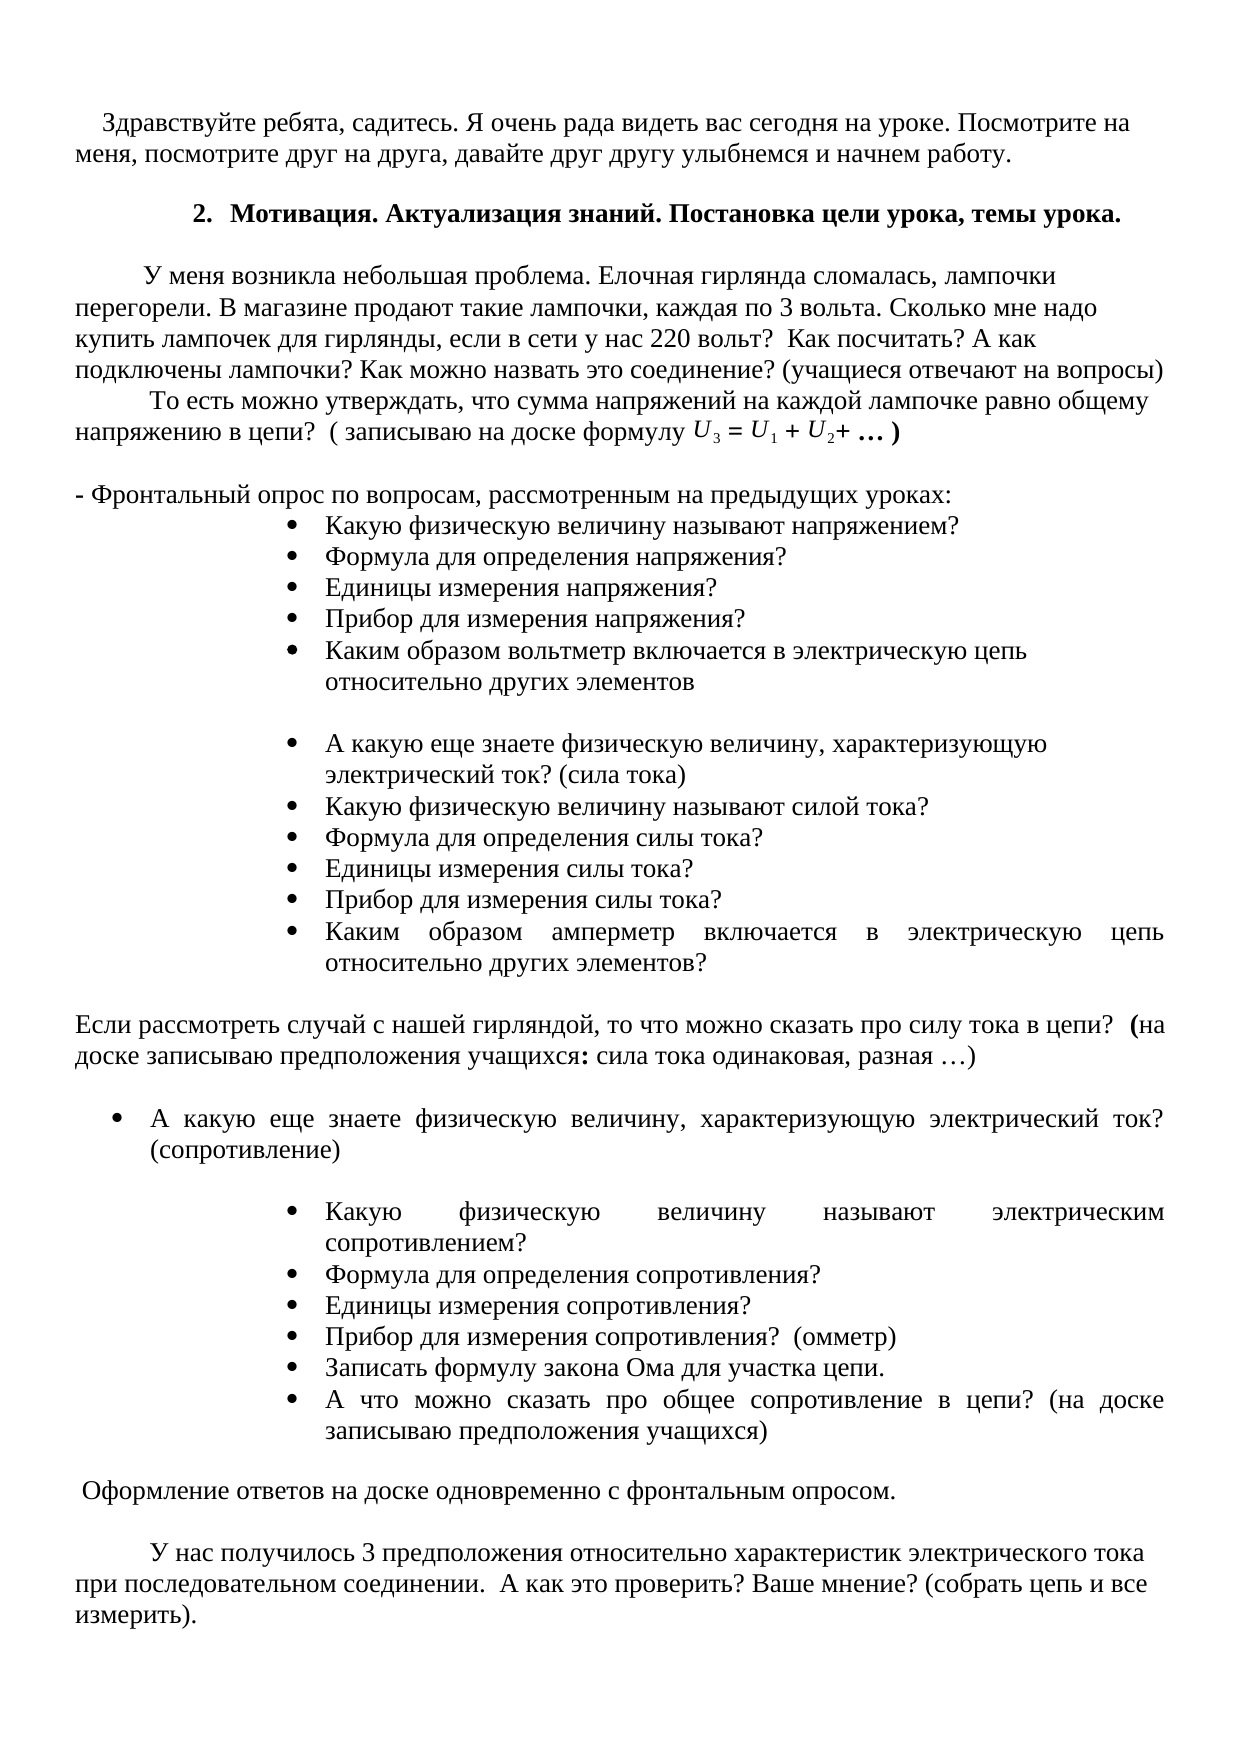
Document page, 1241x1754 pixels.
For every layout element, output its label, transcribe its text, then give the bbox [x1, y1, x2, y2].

text У меня возникла небольшая проблема. Елочная гирлянда сломалась, лампочки перегорели. В магазине продают такие лампочки, каждая по 3 вольта. Сколько мне надо купить лампочек для гирлянды, если в сети у нас 220 вольт? Как посчитать? А как подключены лампочки? Как можно назвать это соединение? (учащиеся отвечают на вопросы) [75, 259, 1165, 384]
list Формула для определения силы тока? [287, 821, 1165, 852]
text Оформление ответов на доске одновременно с фронтальным опросом. [75, 1474, 1165, 1505]
text Если рассмотреть случай с нашей гирляндой, то что можно сказать про силу тока в цепи? (на доске записываю предположения учащихся: сила тока одинаковая, разная …) [75, 1008, 1165, 1071]
list Прибор для измерения сопротивления? (омметр) [287, 1320, 1165, 1351]
list Каким образом вольтметр включается в электрическую цепь относительно других элементов [287, 634, 1165, 696]
list Какую физическую величину называют напряжением? [287, 509, 1165, 540]
list Формула для определения сопротивления? [287, 1258, 1165, 1289]
text - Фронтальный опрос по вопросам, рассмотренным на предыдущих уроках: [75, 478, 1165, 509]
list Каким образом амперметр включается в электрическую цепь относительно других элементов? [287, 915, 1165, 977]
list А какую еще знаете физическую величину, характеризующую электрический ток? (сопротивление) [112, 1102, 1165, 1164]
list Единицы измерения силы тока? [287, 852, 1165, 883]
list А какую еще знаете физическую величину, характеризующую электрический ток? (сила тока) [287, 727, 1165, 790]
list Единицы измерения напряжения? [287, 571, 1165, 603]
list Мотивация. Актуализация знаний. Постановка цели урока, темы урока. [192, 197, 1165, 228]
list Какую физическую величину называют силой тока? [287, 790, 1165, 821]
list Прибор для измерения напряжения? [287, 603, 1165, 634]
list Какую физическую величину называют электрическим сопротивлением? [287, 1195, 1165, 1258]
list Прибор для измерения силы тока? [287, 883, 1165, 915]
list Единицы измерения сопротивления? [287, 1289, 1165, 1320]
list А что можно сказать про общее сопротивление в цепи? (на доске записываю предположения учащихся) [287, 1383, 1165, 1445]
text То есть можно утверждать, что сумма напряжений на каждой лампочке равно общему напряжению в цепи? ( записываю на доске формулу = + + … ) [75, 384, 1165, 447]
list Формула для определения напряжения? [287, 540, 1165, 571]
text У нас получилось 3 предположения относительно характеристик электрического тока при последовательном соединении. А как это проверить? Ваше мнение? (собрать цепь и все измерить). [75, 1536, 1165, 1629]
list Записать формулу закона Ома для участка цепи. [287, 1351, 1165, 1383]
